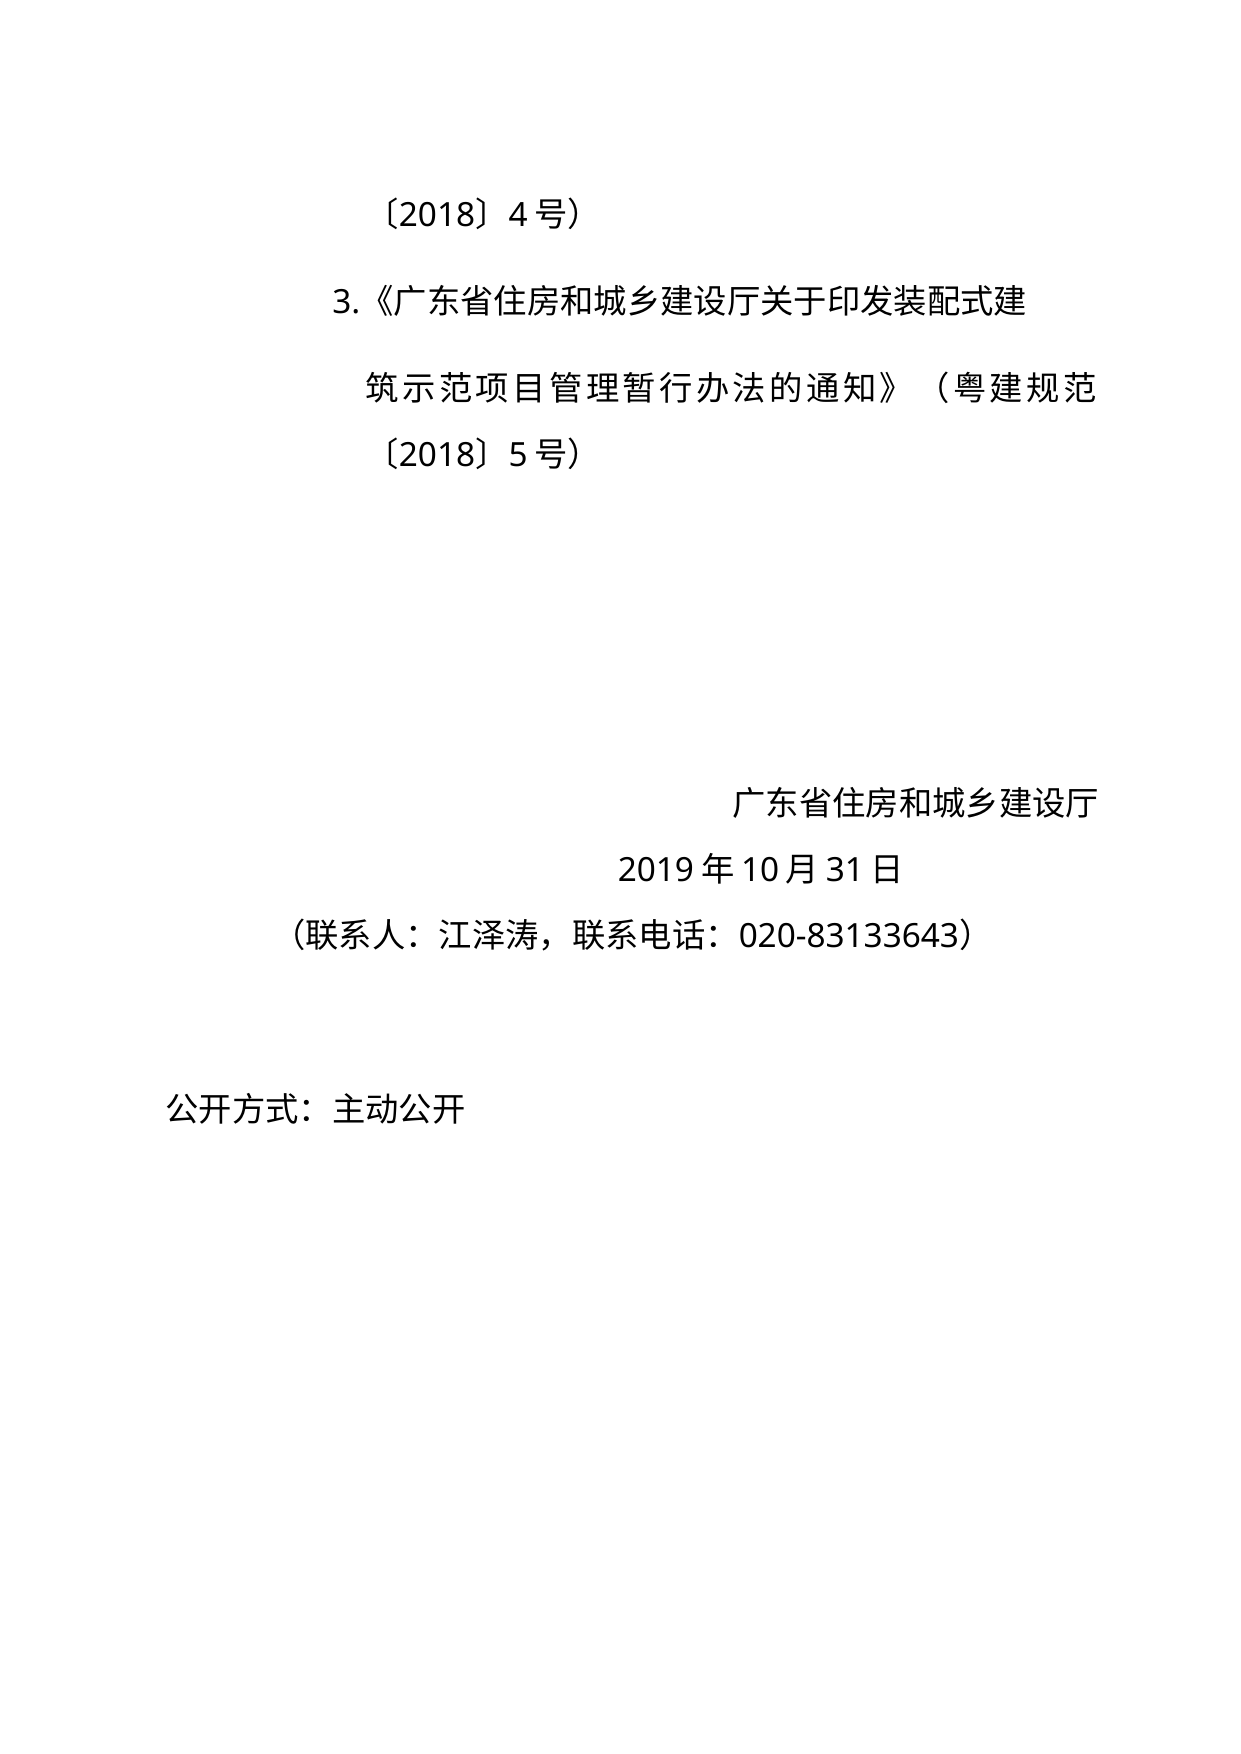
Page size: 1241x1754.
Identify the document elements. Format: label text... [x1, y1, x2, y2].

list 3.《广东省住房和城乡建设厅关于印发装配式建 [165, 266, 1099, 332]
text 公开方式：主动公开 [165, 1074, 1099, 1140]
text 2019年10月31日 [165, 834, 1099, 900]
text 广东省住房和城乡建设厅 [165, 767, 1099, 834]
list 筑示范项目管理暂行办法的通知》（粤建规范〔2018〕5号） [365, 353, 1099, 485]
text （联系人：江泽涛，联系电话：020-83133643） [165, 900, 1099, 966]
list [365, 179, 1132, 245]
